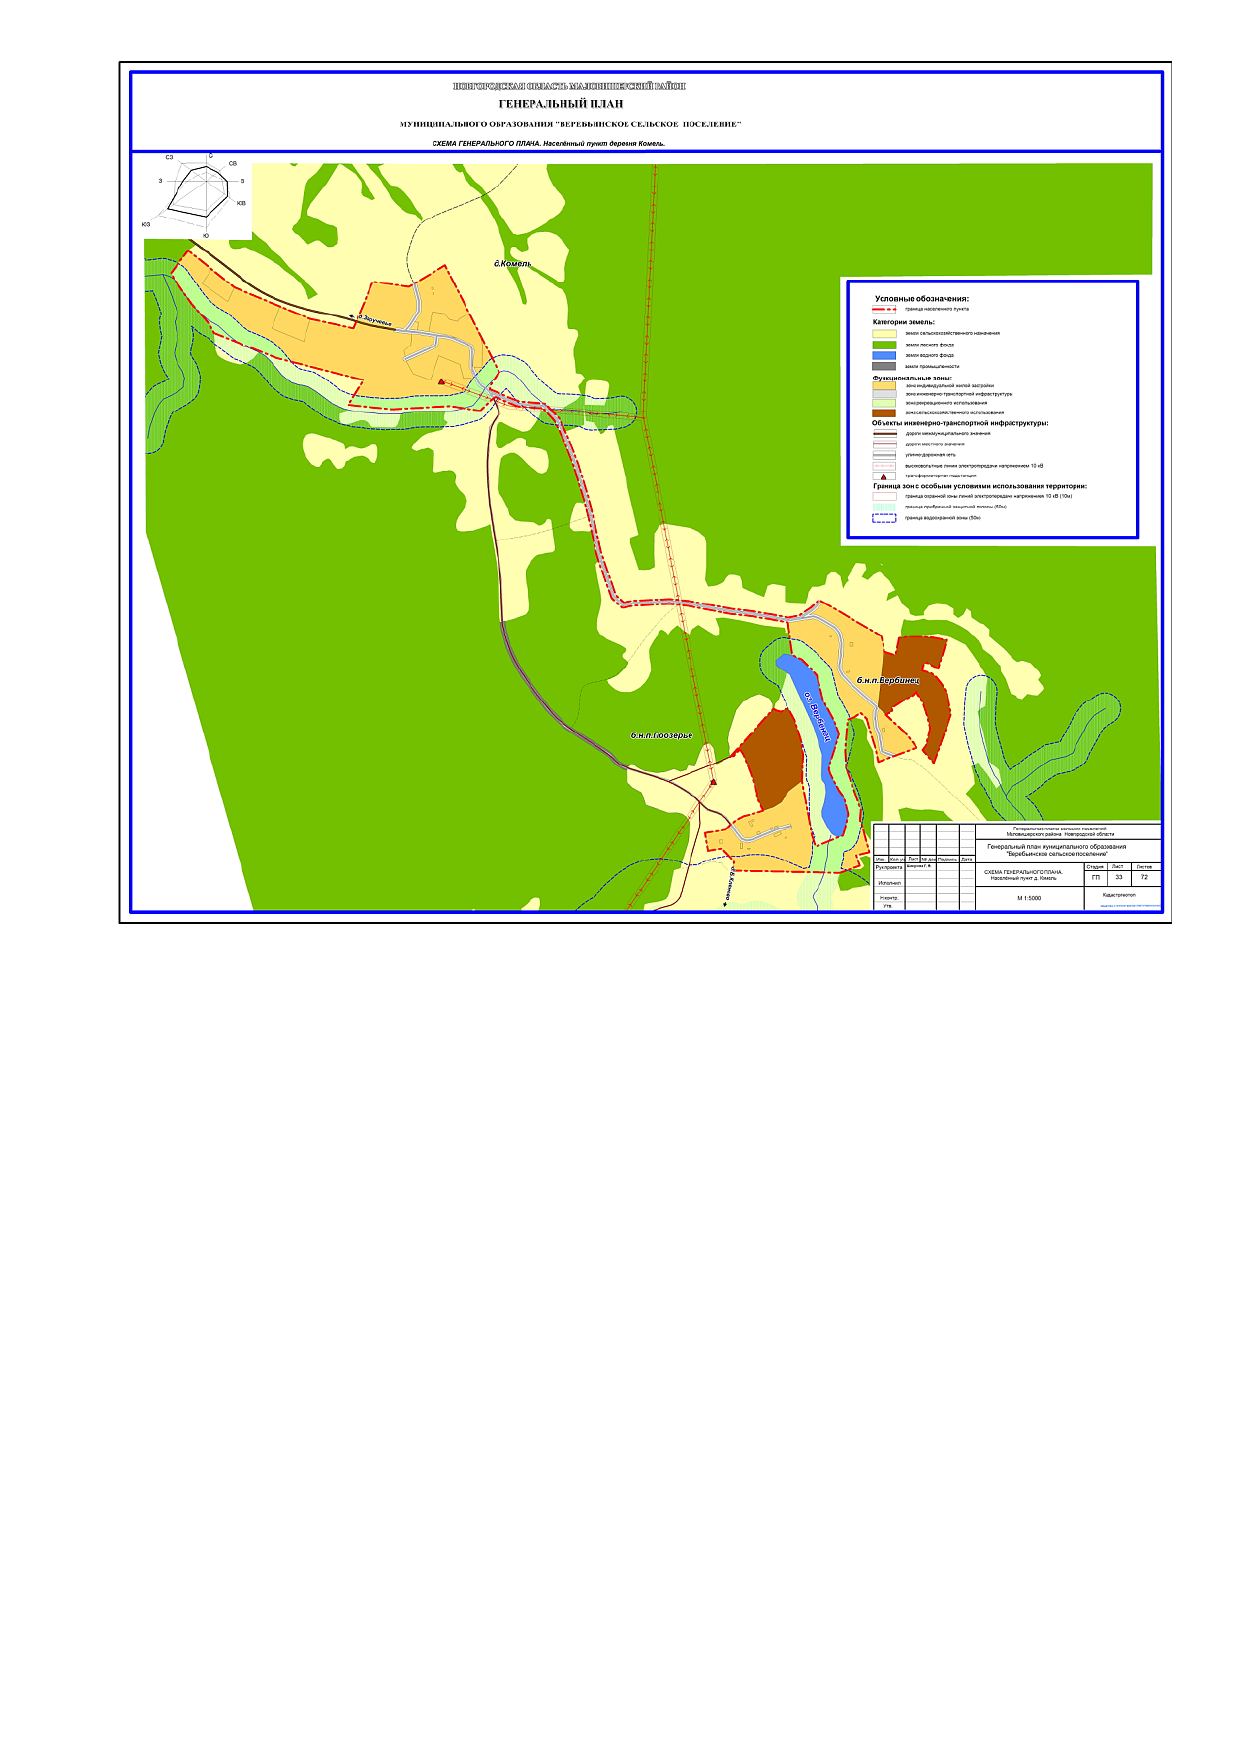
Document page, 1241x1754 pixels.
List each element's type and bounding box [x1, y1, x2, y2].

picture [113, 58, 1172, 925]
